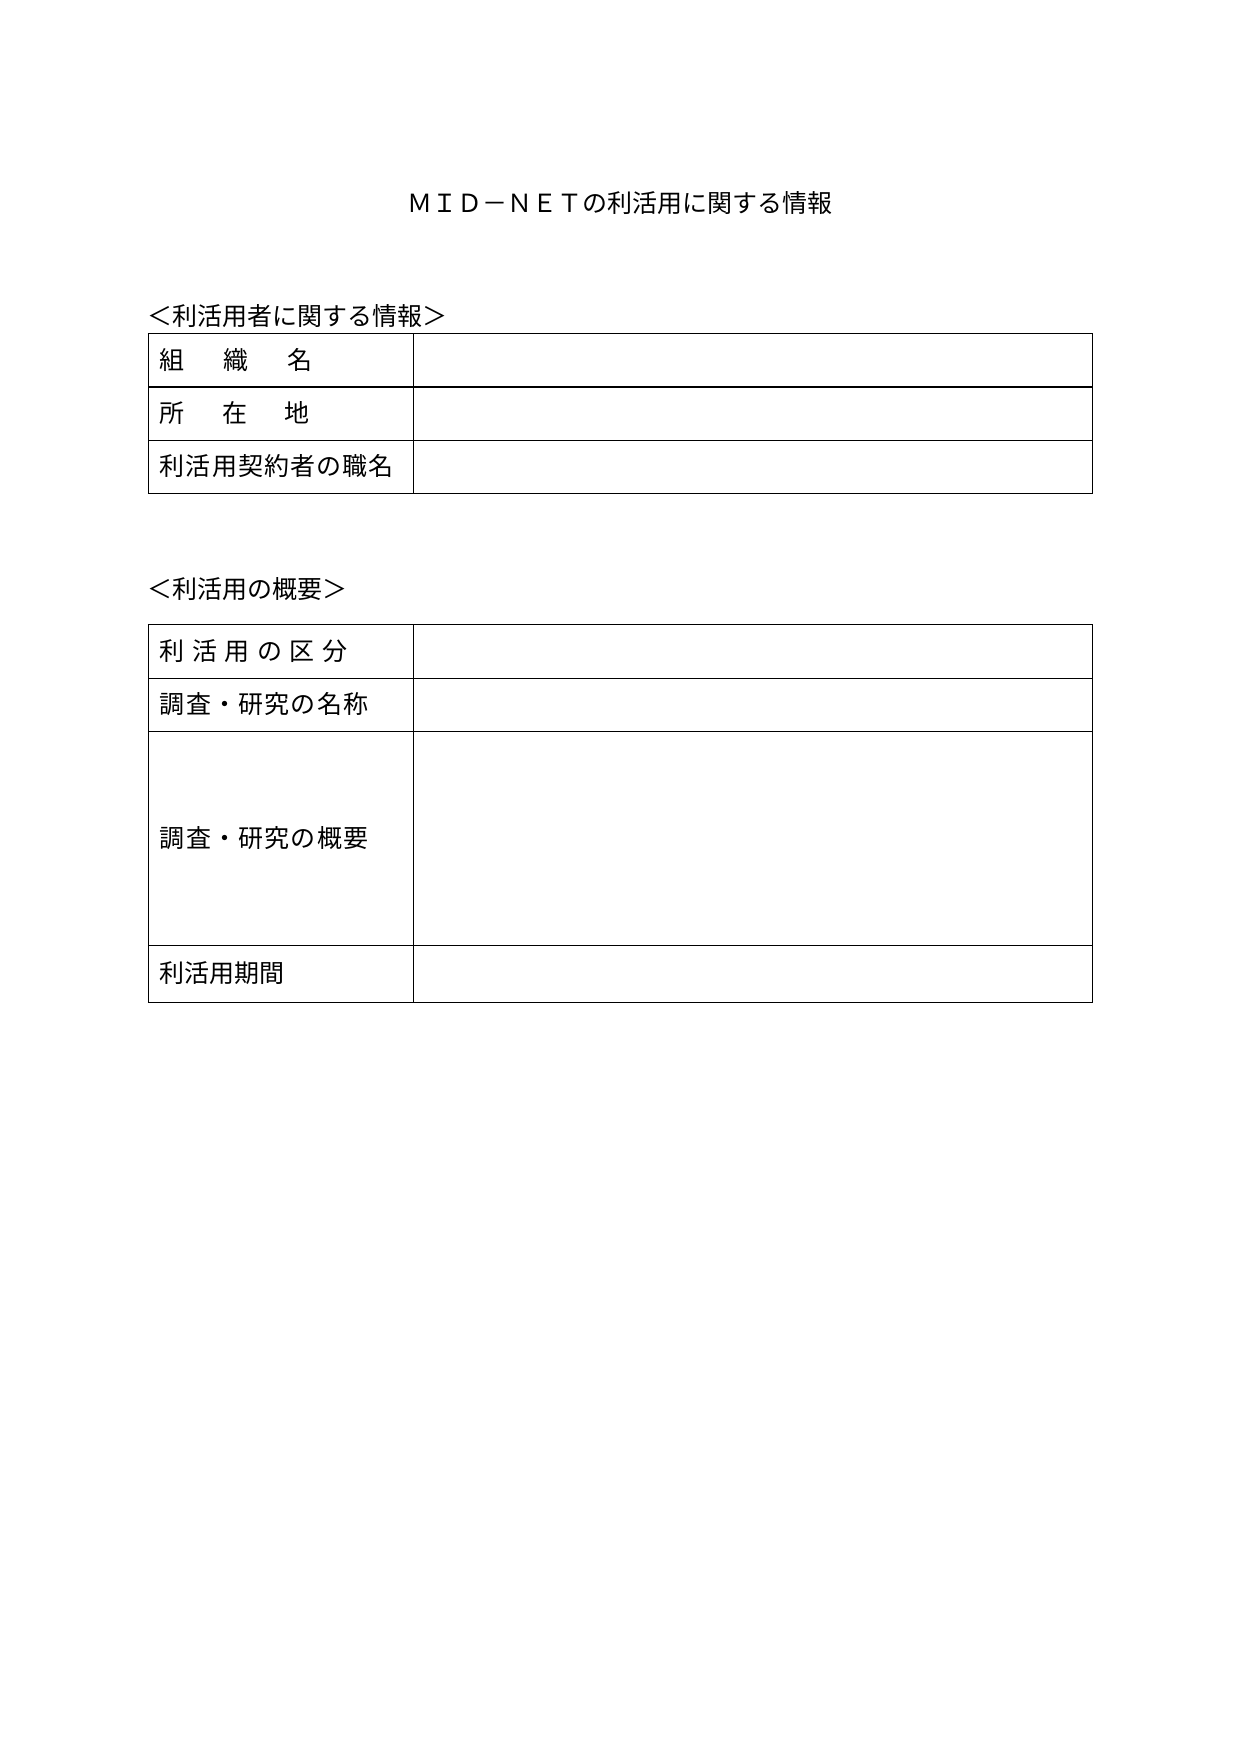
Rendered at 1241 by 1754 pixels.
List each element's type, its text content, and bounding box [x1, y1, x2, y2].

table_cell [414, 388, 1092, 439]
table_cell [414, 441, 1092, 493]
text ＭＩＤ－ＮＥＴの利活用に関する情報 [148, 183, 1092, 221]
table_cell [414, 732, 1092, 945]
text ＜利活用の概要＞ [148, 569, 1092, 606]
table_cell 所在地 [149, 388, 413, 439]
table_header [414, 625, 1092, 677]
table_cell 調査・研究の名称 [149, 679, 413, 731]
table_header 利活用の区分 [149, 625, 413, 677]
table_header 組織名 [149, 334, 413, 386]
table_cell [414, 679, 1092, 731]
text ＜利活用者に関する情報＞ [148, 296, 1092, 333]
table_cell 利活用期間 [149, 946, 413, 1002]
table_cell [414, 946, 1092, 1002]
table_cell 利活用契約者の職名 [149, 441, 413, 493]
table_cell 調査・研究の概要 [149, 732, 413, 945]
table_header [414, 334, 1092, 386]
